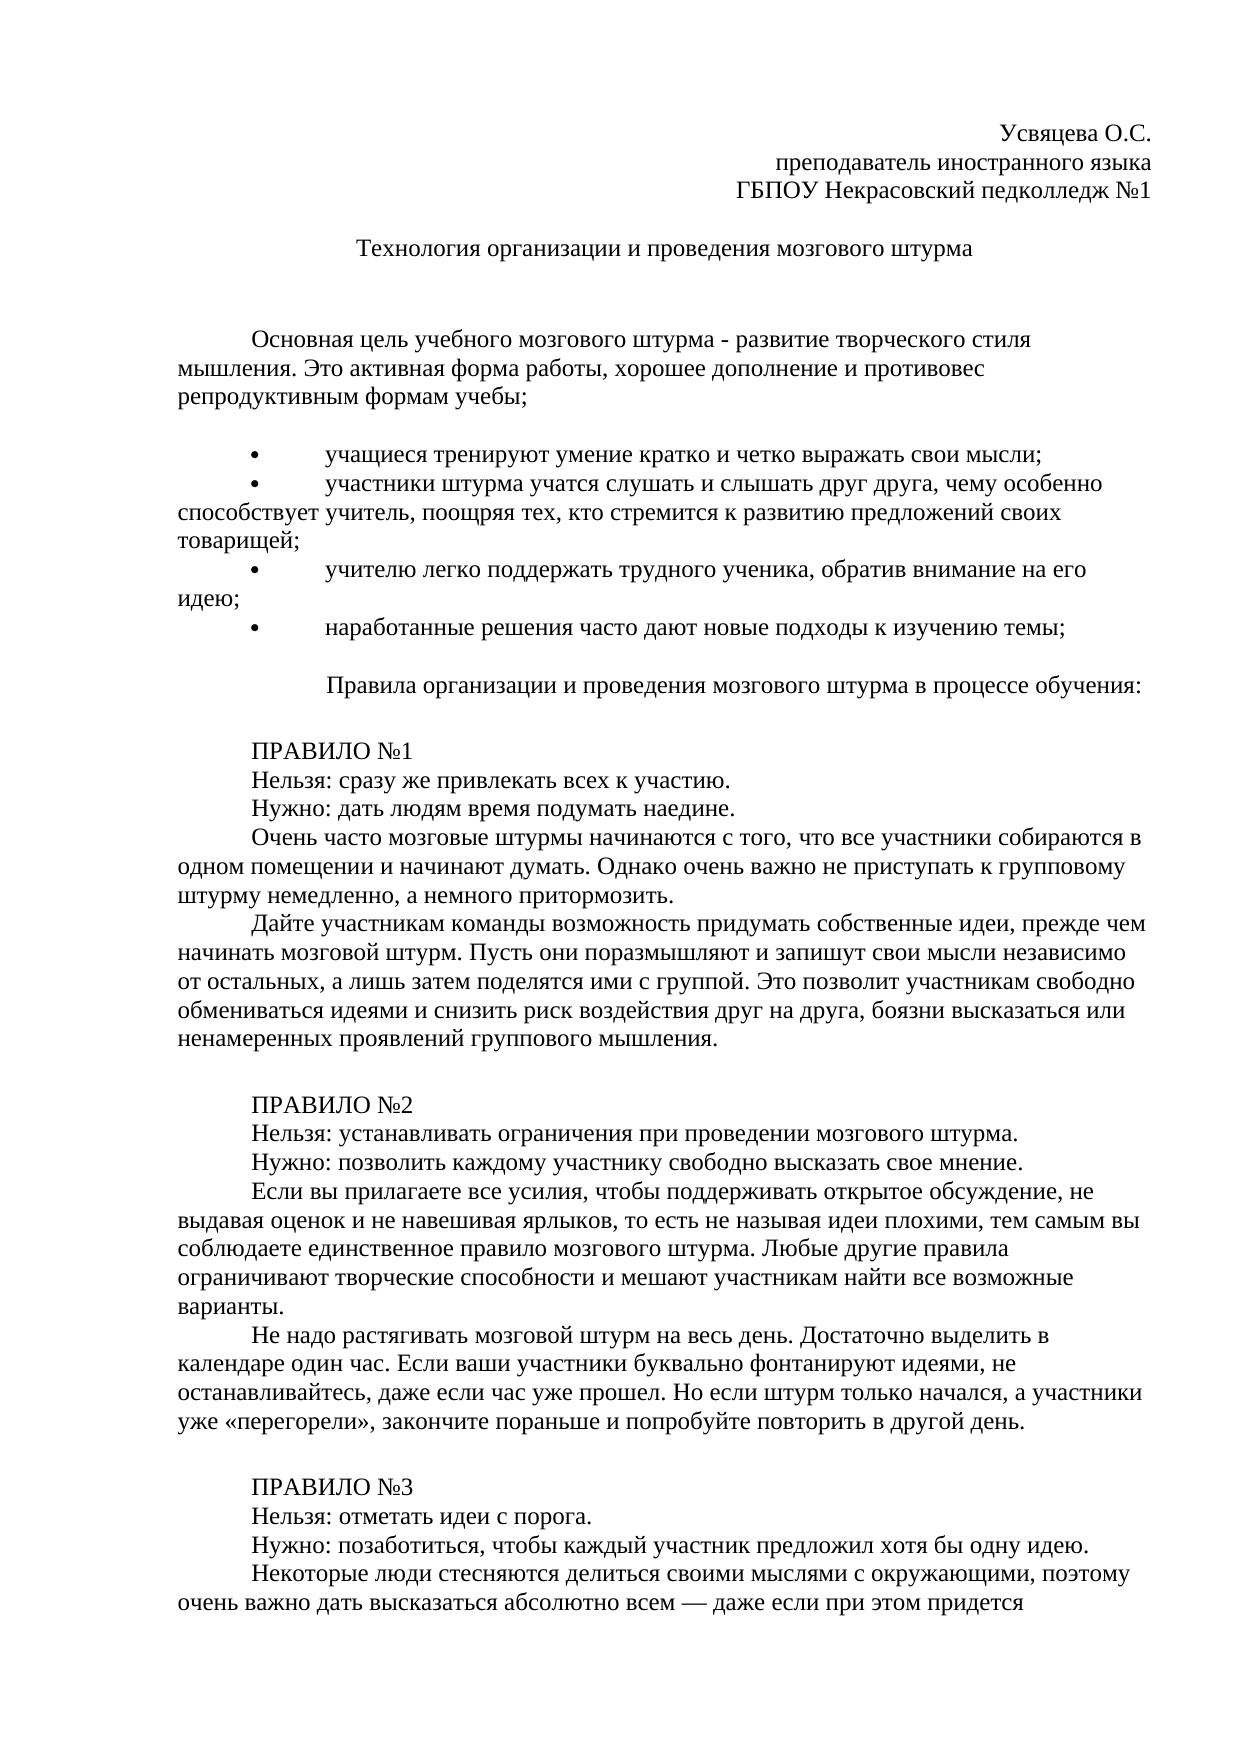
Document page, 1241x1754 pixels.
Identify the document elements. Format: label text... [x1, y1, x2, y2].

list наработанные решения часто дают новые подходы к изучению темы; [177, 612, 1152, 641]
text ПРАВИЛО №1 [177, 736, 1152, 765]
text Очень часто мозговые штурмы начинаются с того, что все участники собираются в одном помещении и начинают думать. Однако очень важно не приступать к групповому штурму немедленно, а немного притормозить. [177, 822, 1152, 908]
list учащиеся тренируют умение кратко и четко выражать свои мысли; [177, 439, 1152, 468]
text ГБПОУ Некрасовский педколледж №1 [177, 176, 1152, 204]
list учителю легко поддержать трудного ученика, обратив внимание на его идею; [177, 554, 1152, 612]
text Технология организации и проведения мозгового штурма [177, 233, 1152, 262]
text Не надо растягивать мозговой штурм на весь день. Достаточно выделить в календаре один час. Если ваши участники буквально фонтанируют идеями, не останавливайтесь, даже если час уже прошел. Но если штурм только начался, а участники уже «перегорели», закончите пораньше и попробуйте повторить в другой день. [177, 1320, 1152, 1435]
text Нужно: дать людям время подумать наедине. [177, 793, 1152, 822]
text Правила организации и проведения мозгового штурма в процессе обучения: [326, 670, 1152, 698]
text Усвяцева О.С. [177, 118, 1152, 147]
text Нельзя: устанавливать ограничения при проведении мозгового штурма. [177, 1118, 1152, 1147]
text Основная цель учебного мозгового штурма - развитие творческого стиля мышления. Это активная форма работы, хорошее дополнение и противовес репродуктивным формам учебы; [177, 324, 1152, 410]
text Нужно: позаботиться, чтобы каждый участник предложил хотя бы одну идею. [177, 1530, 1152, 1558]
text Нужно: позволить каждому участнику свободно высказать свое мнение. [177, 1147, 1152, 1176]
text Если вы прилагаете все усилия, чтобы поддерживать открытое обсуждение, не выдавая оценок и не навешивая ярлыков, то есть не называя идеи плохими, тем самым вы соблюдаете единственное правило мозгового штурма. Любые другие правила ограничивают творческие способности и мешают участникам найти все возможные варианты. [177, 1176, 1152, 1320]
text ПРАВИЛО №3 [177, 1472, 1152, 1501]
text Нельзя: сразу же привлекать всех к участию. [177, 765, 1152, 793]
text ПРАВИЛО №2 [177, 1090, 1152, 1118]
text преподаватель иностранного языка [177, 147, 1152, 176]
text Дайте участникам команды возможность придумать собственные идеи, прежде чем начинать мозговой штурм. Пусть они поразмышляют и запишут свои мысли независимо от остальных, а лишь затем поделятся ими с группой. Это позволит участникам свободно обмениваться идеями и снизить риск воздействия друг на друга, боязни высказаться или ненамеренных проявлений группового мышления. [177, 908, 1152, 1052]
list участники штурма учатся слушать и слышать друг друга, чему особенно способствует учитель, поощряя тех, кто стремится к развитию предложений своих товарищей; [177, 468, 1152, 554]
text Нельзя: отметать идеи с порога. [177, 1501, 1152, 1530]
